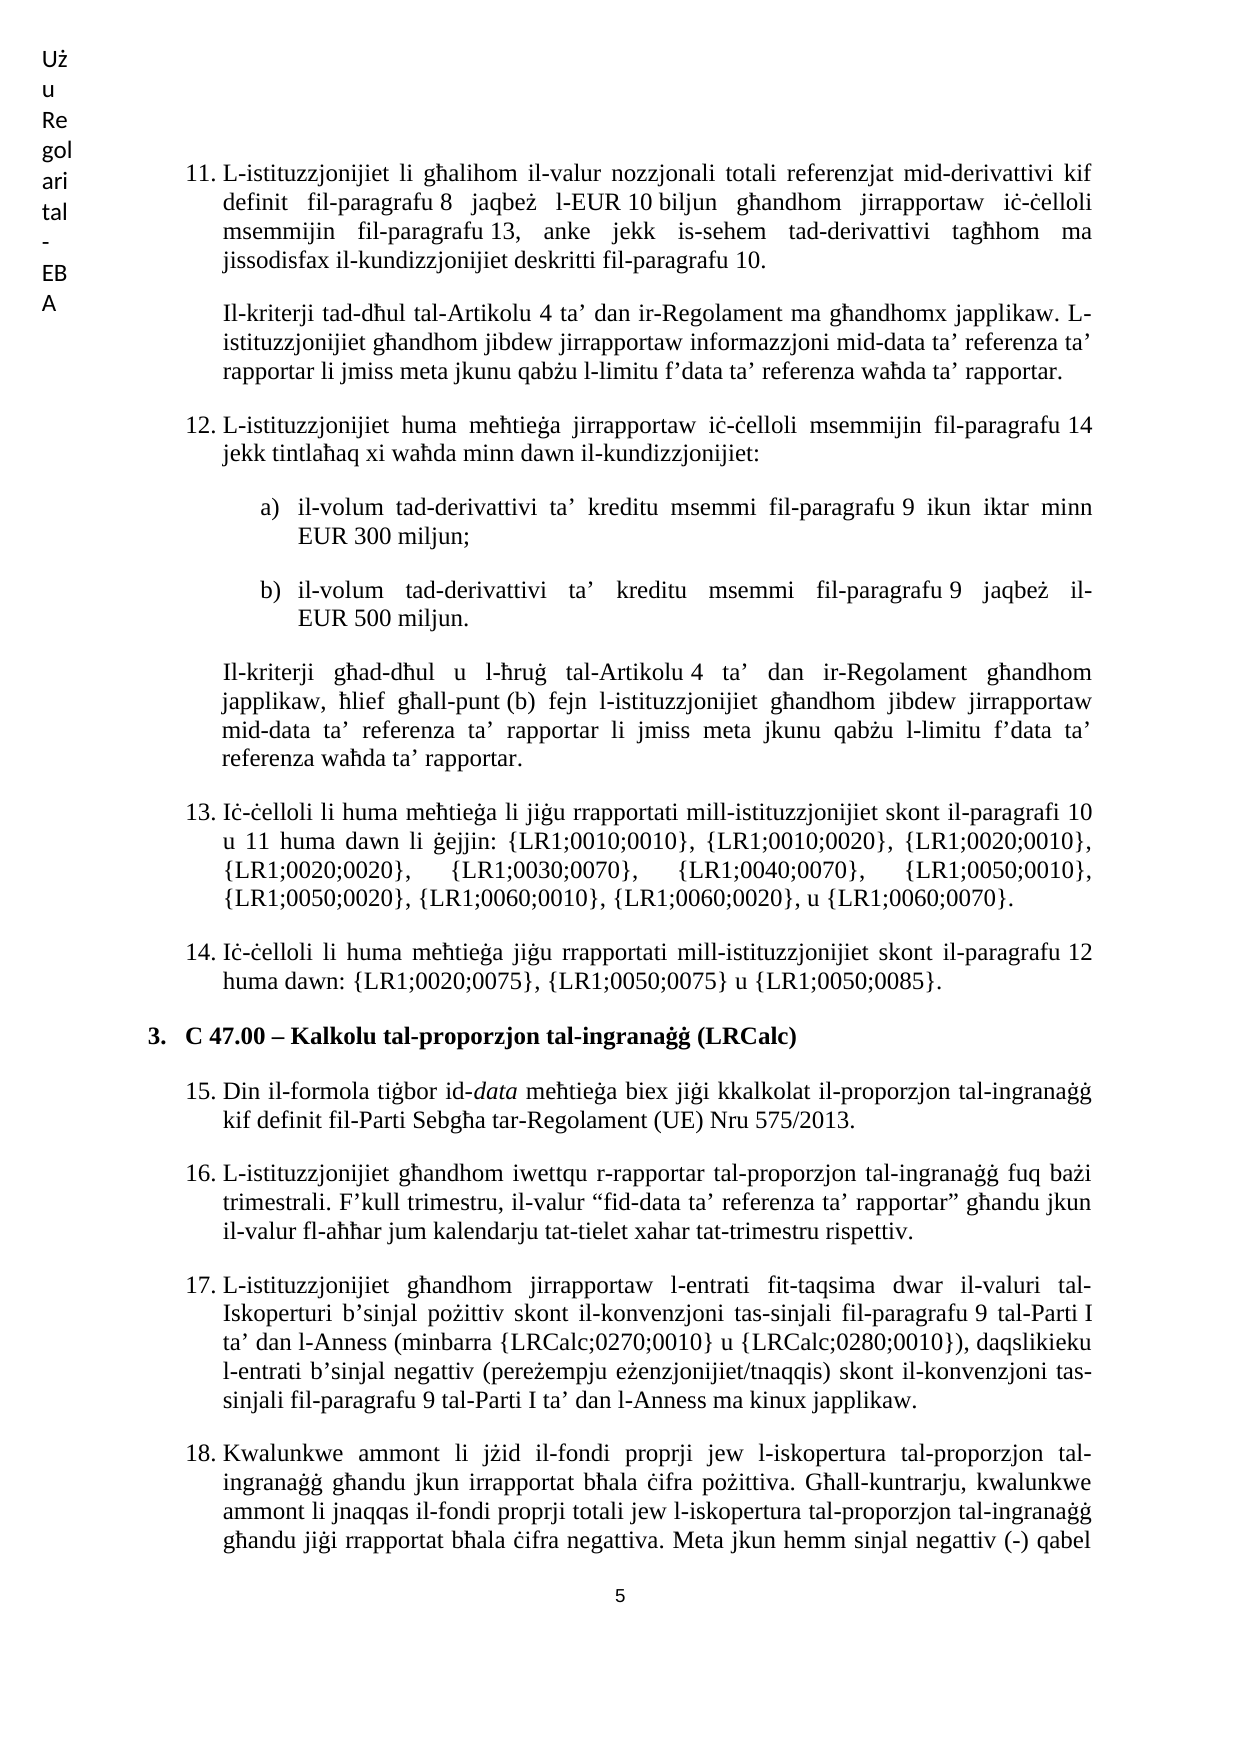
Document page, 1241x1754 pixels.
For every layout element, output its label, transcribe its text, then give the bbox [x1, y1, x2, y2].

list Il-kriterji għad-dħul u l-ħruġ tal-Artikolu 4 ta’ dan ir-Regolament għandhom japplikaw, ħlief għall-punt (b) fejn l-istituzzjonijiet għandhom jibdew jirrapportaw mid-data ta’ referenza ta’ rapportar li jmiss meta jkunu qabżu l-limitu f’data ta’ referenza waħda ta’ rapportar. [222, 657, 1092, 772]
text 16. L-istituzzjonijiet għandhom iwettqu r-rapportar tal-proporzjon tal-ingranaġġ fuq bażi trimestrali. F’kull trimestru, il-valur “fid-data ta’ referenza ta’ rapportar” għandu jkun il-valur fl-aħħar jum kalendarju tat-tielet xahar tat-trimestru rispettiv. [185, 1158, 1092, 1245]
text 3. C 47.00 – Kalkolu tal-proporzjon tal-ingranaġġ (LRCalc) [148, 1020, 1092, 1051]
text Il-kriterji tad-dħul tal-Artikolu 4 ta’ dan ir-Regolament ma għandhomx japplikaw. L-istituzzjonijiet għandhom jibdew jirrapportaw informazzjoni mid-data ta’ referenza ta’ rapportar li jmiss meta jkunu qabżu l-limitu f’data ta’ referenza waħda ta’ rapportar. [185, 298, 1092, 385]
list il-volum tad-derivattivi ta’ kreditu msemmi fil-paragrafu 9 ikun iktar minn EUR 300 miljun; [260, 492, 1092, 550]
text 12. L-istituzzjonijiet huma meħtieġa jirrapportaw iċ-ċelloli msemmijin fil-paragrafu 14 jekk tintlaħaq xi waħda minn dawn il-kundizzjonijiet: [185, 410, 1092, 467]
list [185, 1438, 1092, 1553]
text 17. L-istituzzjonijiet għandhom jirrapportaw l-entrati fit-taqsima dwar il-valuri tal-Iskoperturi b’sinjal pożittiv skont il-konvenzjoni tas-sinjali fil-paragrafu 9 tal-Parti I ta’ dan l-Anness (minbarra {LRCalc;0270;0010} u {LRCalc;0280;0010}), daqslikieku l-entrati b’sinjal negattiv (pereżempju eżenzjonijiet/tnaqqis) skont il-konvenzjoni tas-sinjali fil-paragrafu 9 tal-Parti I ta’ dan l-Anness ma kinux japplikaw. [185, 1270, 1092, 1413]
text 13. Iċ-ċelloli li huma meħtieġa li jiġu rrapportati mill-istituzzjonijiet skont il-paragrafi 10 u 11 huma dawn li ġejjin: {LR1;0010;0010}, {LR1;0010;0020}, {LR1;0020;0010}, {LR1;0020;0020}, {LR1;0030;0070}, {LR1;0040;0070}, {LR1;0050;0010}, {LR1;0050;0020}, {LR1;0060;0010}, {LR1;0060;0020}, u {LR1;0060;0070}. [185, 797, 1092, 912]
text 11. L-istituzzjonijiet li għalihom il-valur nozzjonali totali referenzjat mid-derivattivi kif definit fil-paragrafu 8 jaqbeż l-EUR 10 biljun għandhom jirrapportaw iċ-ċelloli msemmijin fil-paragrafu 13, anke jekk is-sehem tad-derivattivi tagħhom ma jissodisfax il-kundizzjonijiet deskritti fil-paragrafu 10. [185, 158, 1092, 273]
list il-volum tad-derivattivi ta’ kreditu msemmi fil-paragrafu 9 jaqbeż il-EUR 500 miljun. [260, 575, 1092, 632]
text 15. Din il-formola tiġbor id-data meħtieġa biex jiġi kkalkolat il-proporzjon tal-ingranaġġ kif definit fil-Parti Sebgħa tar-Regolament (UE) Nru 575/2013. [185, 1076, 1092, 1133]
text 14. Iċ-ċelloli li huma meħtieġa jiġu rrapportati mill-istituzzjonijiet skont il-paragrafu 12 huma dawn: {LR1;0020;0075}, {LR1;0050;0075} u {LR1;0050;0085}. [185, 937, 1092, 995]
